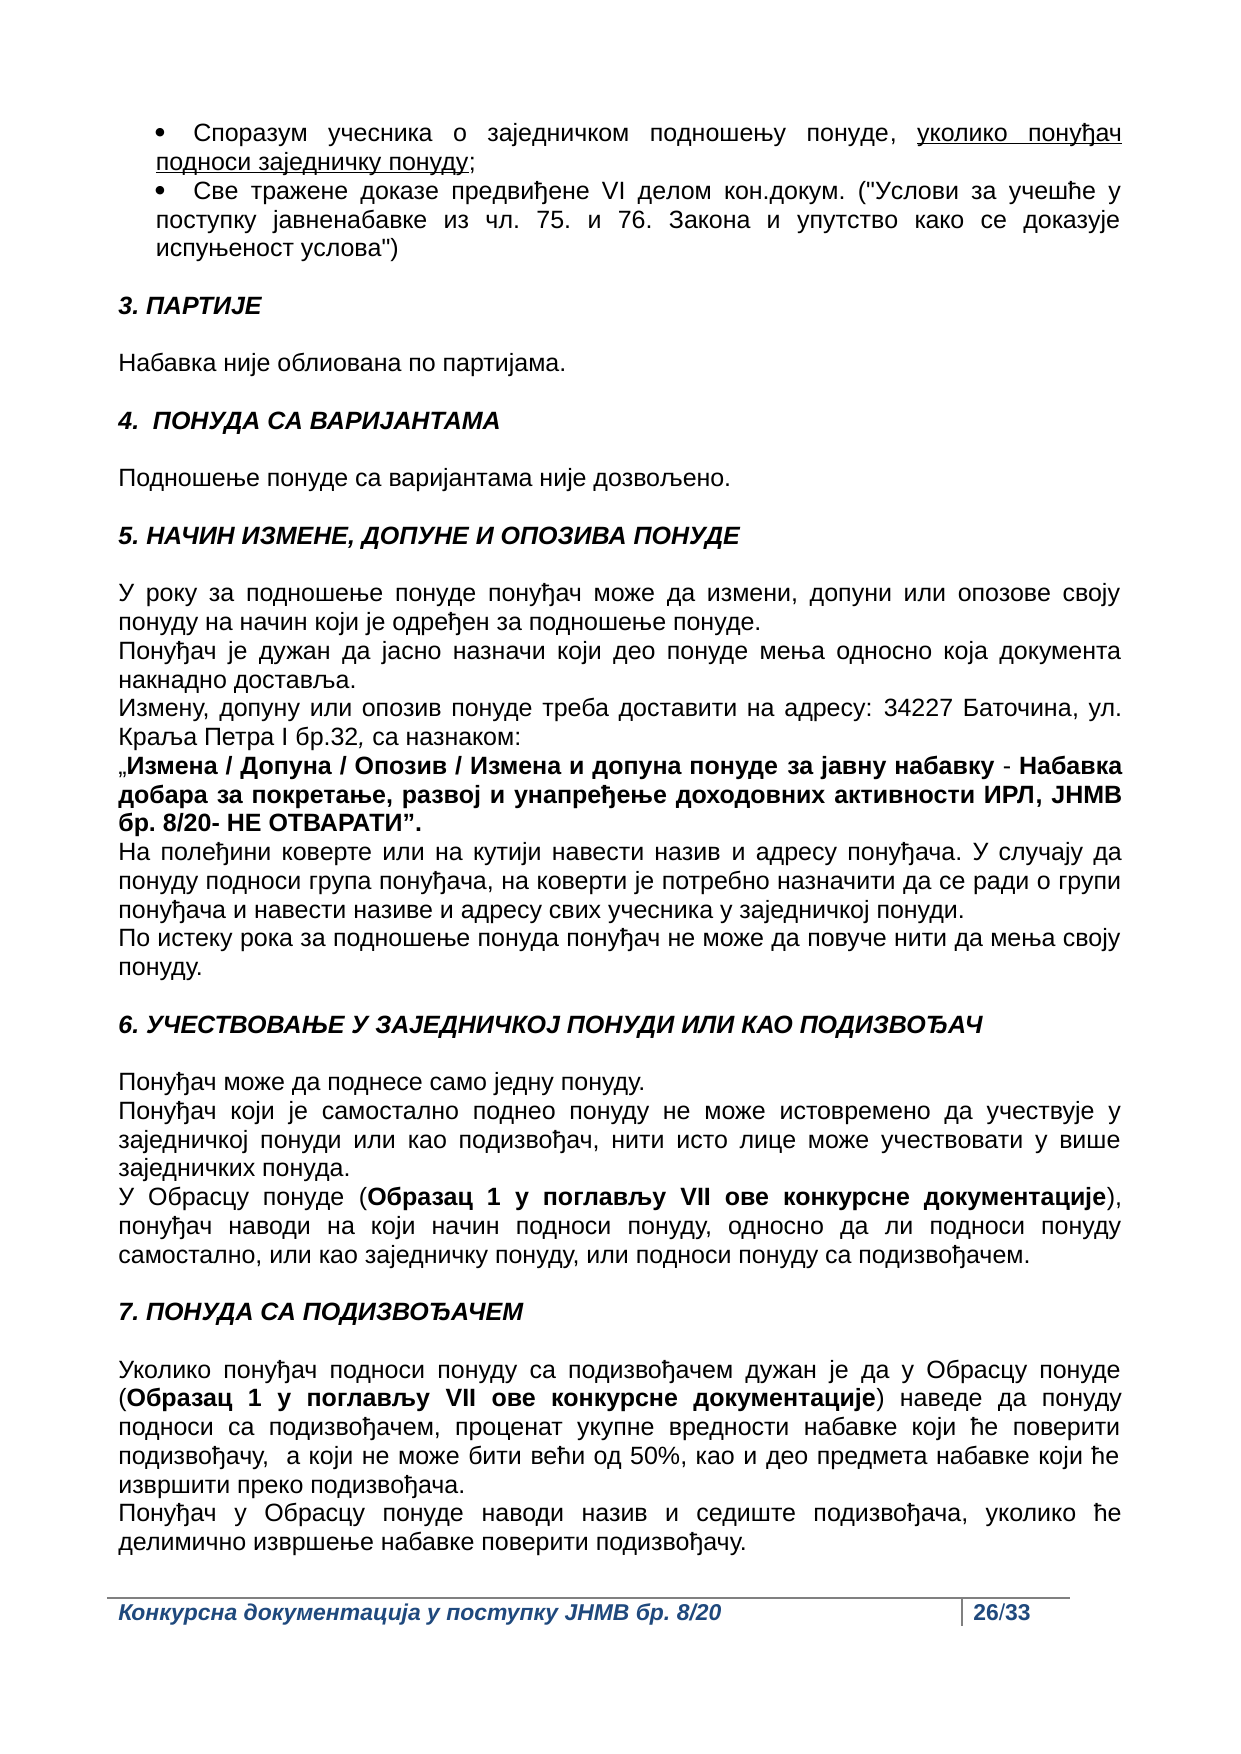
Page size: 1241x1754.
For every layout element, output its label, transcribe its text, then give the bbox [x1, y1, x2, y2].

text „Измена / Допуна / Опозив / Измена и допуна понуде за јавну набавку - Набавка добара за покретање, развој и унапређење доходовних активности ИРЛ, ЈНМВ бр. 8/20- НЕ ОТВАРАТИ”. [118, 751, 1122, 837]
text У року за подношење понуде понуђач може да измени, допуни или опозове своју понуду на начин који је одређен за подношење понуде. [118, 578, 1122, 636]
text На полеђини коверте или на кутији навести назив и адресу понуђача. У случају да понуду подноси група понуђача, на коверти је потребно назначити да се ради о групи понуђача и навести називе и адресу свих учесника у заједничкој понуди. [118, 837, 1122, 923]
text Измену, допуну или опозив понуде треба доставити на адресу: 34227 Баточина, ул. Краља Петра I бр.32, са назнаком: [118, 693, 1122, 751]
text Понуђач је дужан да јасно назначи који део понуде мења односно која документа накнадно доставља. [118, 636, 1122, 693]
text Подношење понуде са варијантама није дозвољено. [118, 463, 1122, 492]
text 3. ПАРТИЈЕ [118, 291, 1122, 319]
list Споразум учесника о заједничком подношењу понуде, уколико понуђач подноси заједничку понуду; [156, 118, 1122, 176]
list Све тражене доказе предвиђене VI делом кон.докум. ("Услови за учешће у поступку јавненабавке из чл. 75. и 76. Закона и упутство како се доказује испуњеност услова") [156, 176, 1122, 262]
text Уколико понуђач подноси понуду са подизвођачем дужан је да у Обрасцу понуде (Образац 1 у поглављу VII ове конкурсне документације) наведе да понуду подноси са подизвођачем, проценат укупне вредности набавке који ће поверити подизвођачу, а који не може бити већи од 50%, као и део предмета набавке који ће извршити преко подизвођача. [118, 1354, 1122, 1498]
text 7. ПОНУДА СА ПОДИЗВОЂАЧЕМ [118, 1297, 1122, 1326]
text Набавка није облиована по партијама. [118, 348, 1122, 377]
text У Обрасцу понуде (Образац 1 у поглављу VII ове конкурсне документације), понуђач наводи на који начин подноси понуду, односно да ли подноси понуду самостално, или као заједничку понуду, или подноси понуду са подизвођачем. [118, 1182, 1122, 1268]
text Понуђач који је самостално поднео понуду не може истовремено да учествује у заједничкој понуди или као подизвођач, нити исто лице може учествовати у више заједничких понуда. [118, 1096, 1122, 1182]
text 4. ПОНУДА СА ВАРИЈАНТАМА [118, 406, 1122, 434]
text 5. НАЧИН ИЗМЕНЕ, ДОПУНЕ И ОПОЗИВА ПОНУДЕ [118, 521, 1122, 549]
text Понуђач у Обрасцу понуде наводи назив и седиште подизвођача, уколико ће делимично извршење набавке поверити подизвођачу. [118, 1498, 1122, 1556]
text 6. УЧЕСТВОВАЊЕ У ЗАЈЕДНИЧКОЈ ПОНУДИ ИЛИ КАО ПОДИЗВОЂАЧ [118, 1009, 1122, 1038]
text Понуђач може да поднесе само једну понуду. [118, 1067, 1122, 1096]
text По истеку рока за подношење понуда понуђач не може да повуче нити да мења своју понуду. [118, 923, 1122, 981]
